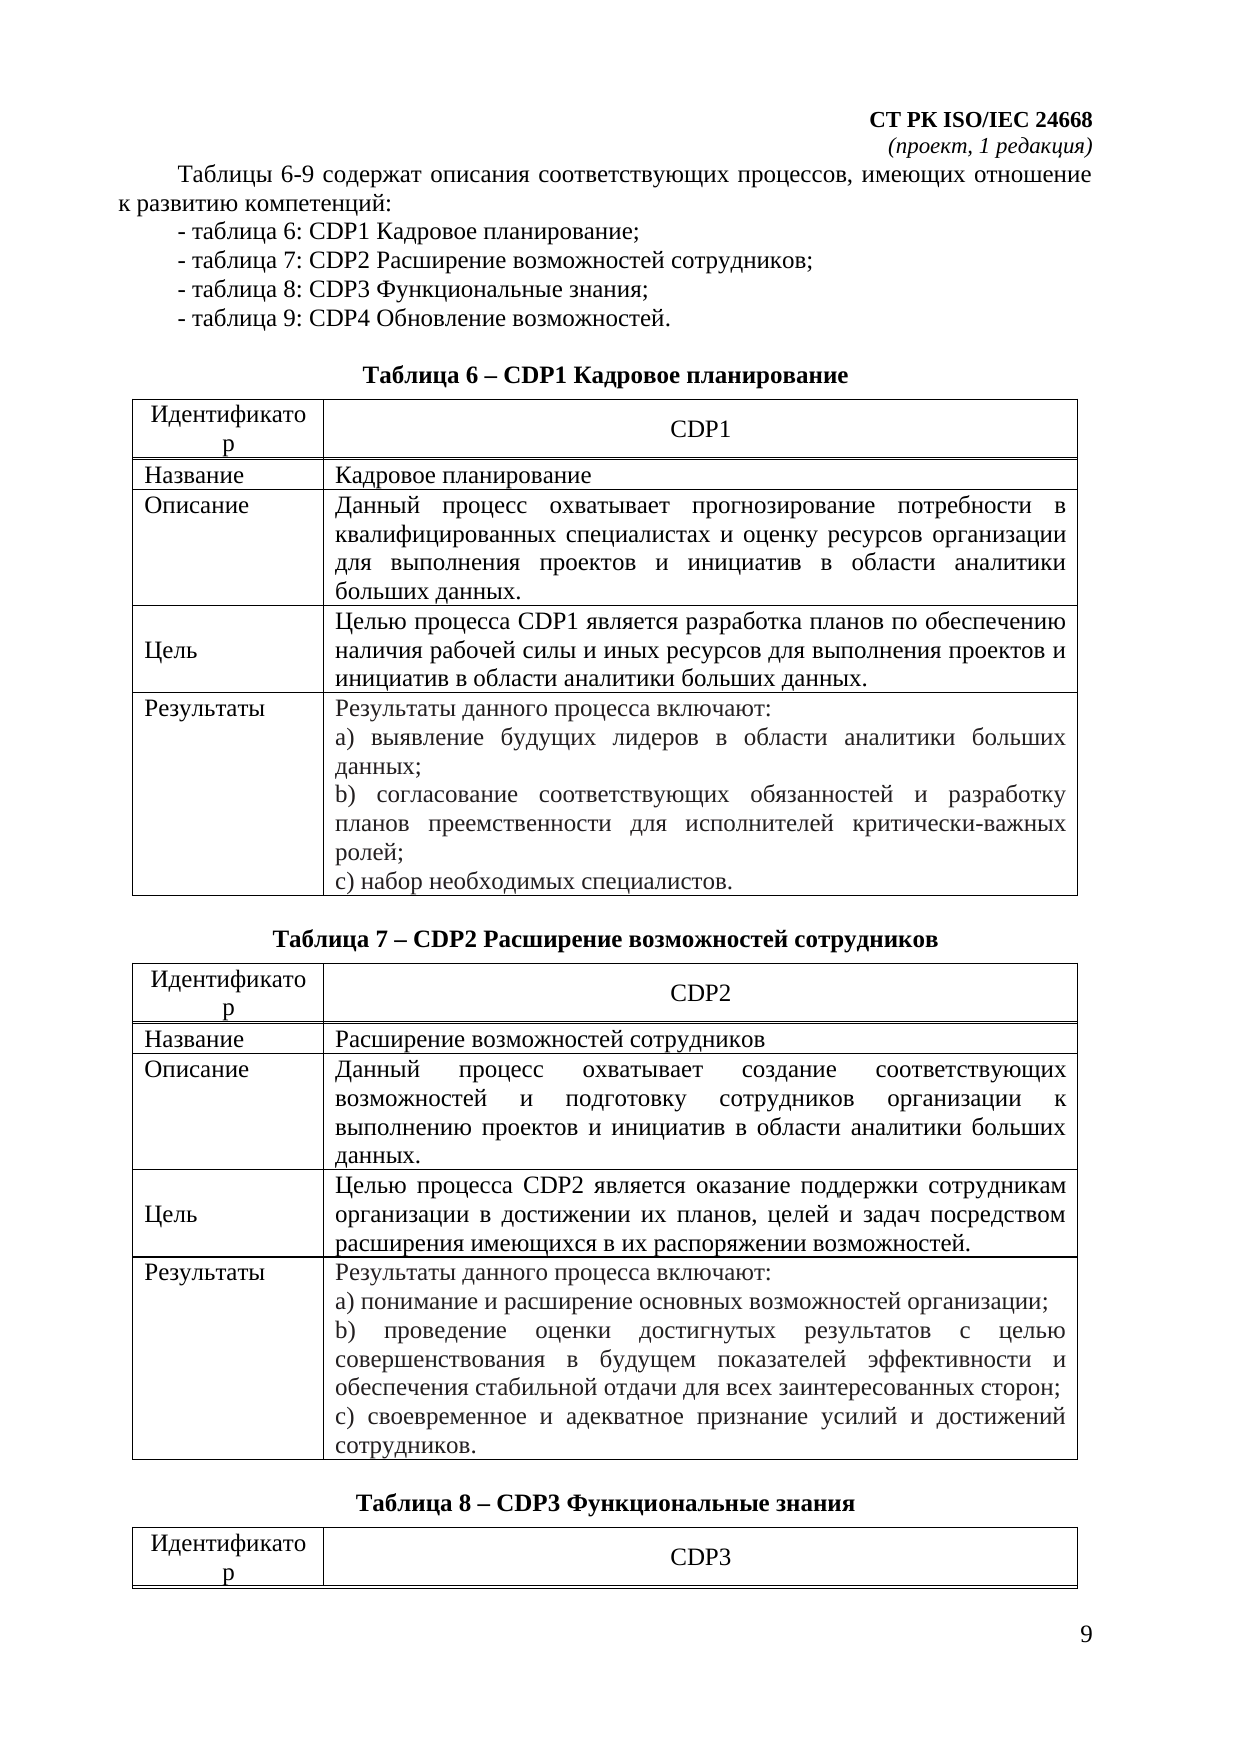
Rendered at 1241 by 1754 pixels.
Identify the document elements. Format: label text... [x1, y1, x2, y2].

table_cell Целью процесса CDP2 является оказание поддержки сотрудникам организации в достижении их планов, целей и задач посредством расширения имеющихся в их распоряжении возможностей. [324, 1170, 1077, 1256]
table_cell Результаты [133, 1258, 323, 1459]
table_cell Кадровое планирование [324, 460, 1077, 489]
text Таблица 7 – CDP2 Расширение возможностей сотрудников [118, 924, 1092, 953]
table_header CDP3 [324, 1528, 1077, 1585]
table_header CDP1 [324, 400, 1077, 457]
table_cell Название [133, 460, 323, 489]
text Таблицы 6-9 содержат описания соответствующих процессов, имеющих отношение к развитию компетенций: [118, 159, 1092, 216]
table_cell Расширение возможностей сотрудников [324, 1024, 1077, 1053]
table_cell Данный процесс охватывает создание соответствующих возможностей и подготовку сотрудников организации к выполнению проектов и инициатив в области аналитики больших данных. [324, 1054, 1077, 1169]
text - таблица 9: CDP4 Обновление возможностей. [118, 303, 1092, 331]
table_cell Описание [133, 490, 323, 605]
table_header CDP2 [324, 964, 1077, 1021]
table_cell Цель [133, 1170, 323, 1256]
table_cell Результаты данного процесса включают: a) выявление будущих лидеров в области аналитики больших данных; b) согласование соответствующих обязанностей и разработку планов преемственности для исполнителей критически-важных ролей; c) набор необходимых специалистов. [324, 693, 1077, 894]
table_cell Результаты [133, 693, 323, 894]
table_header Идентификатор [133, 1528, 323, 1585]
table_cell Цель [133, 606, 323, 692]
text - таблица 6: CDP1 Кадровое планирование; [118, 216, 1092, 245]
table_cell Название [133, 1024, 323, 1053]
text Таблица 6 – CDP1 Кадровое планирование [118, 360, 1092, 389]
text Таблица 8 – CDP3 Функциональные знания [118, 1488, 1092, 1517]
table_cell Данный процесс охватывает прогнозирование потребности в квалифицированных специалистах и оценку ресурсов организации для выполнения проектов и инициатив в области аналитики больших данных. [324, 490, 1077, 605]
table_cell Описание [133, 1054, 323, 1169]
table_cell Результаты данного процесса включают: a) понимание и расширение основных возможностей организации; b) проведение оценки достигнутых результатов с целью совершенствования в будущем показателей эффективности и обеспечения стабильной отдачи для всех заинтересованных сторон; c) своевременное и адекватное признание усилий и достижений сотрудников. [324, 1258, 1077, 1459]
text - таблица 7: CDP2 Расширение возможностей сотрудников; [118, 245, 1092, 274]
table_cell Целью процесса CDP1 является разработка планов по обеспечению наличия рабочей силы и иных ресурсов для выполнения проектов и инициатив в области аналитики больших данных. [324, 606, 1077, 692]
table_header Идентификатор [133, 964, 323, 1021]
text - таблица 8: CDP3 Функциональные знания; [118, 274, 1092, 303]
table_header Идентификатор [133, 400, 323, 457]
